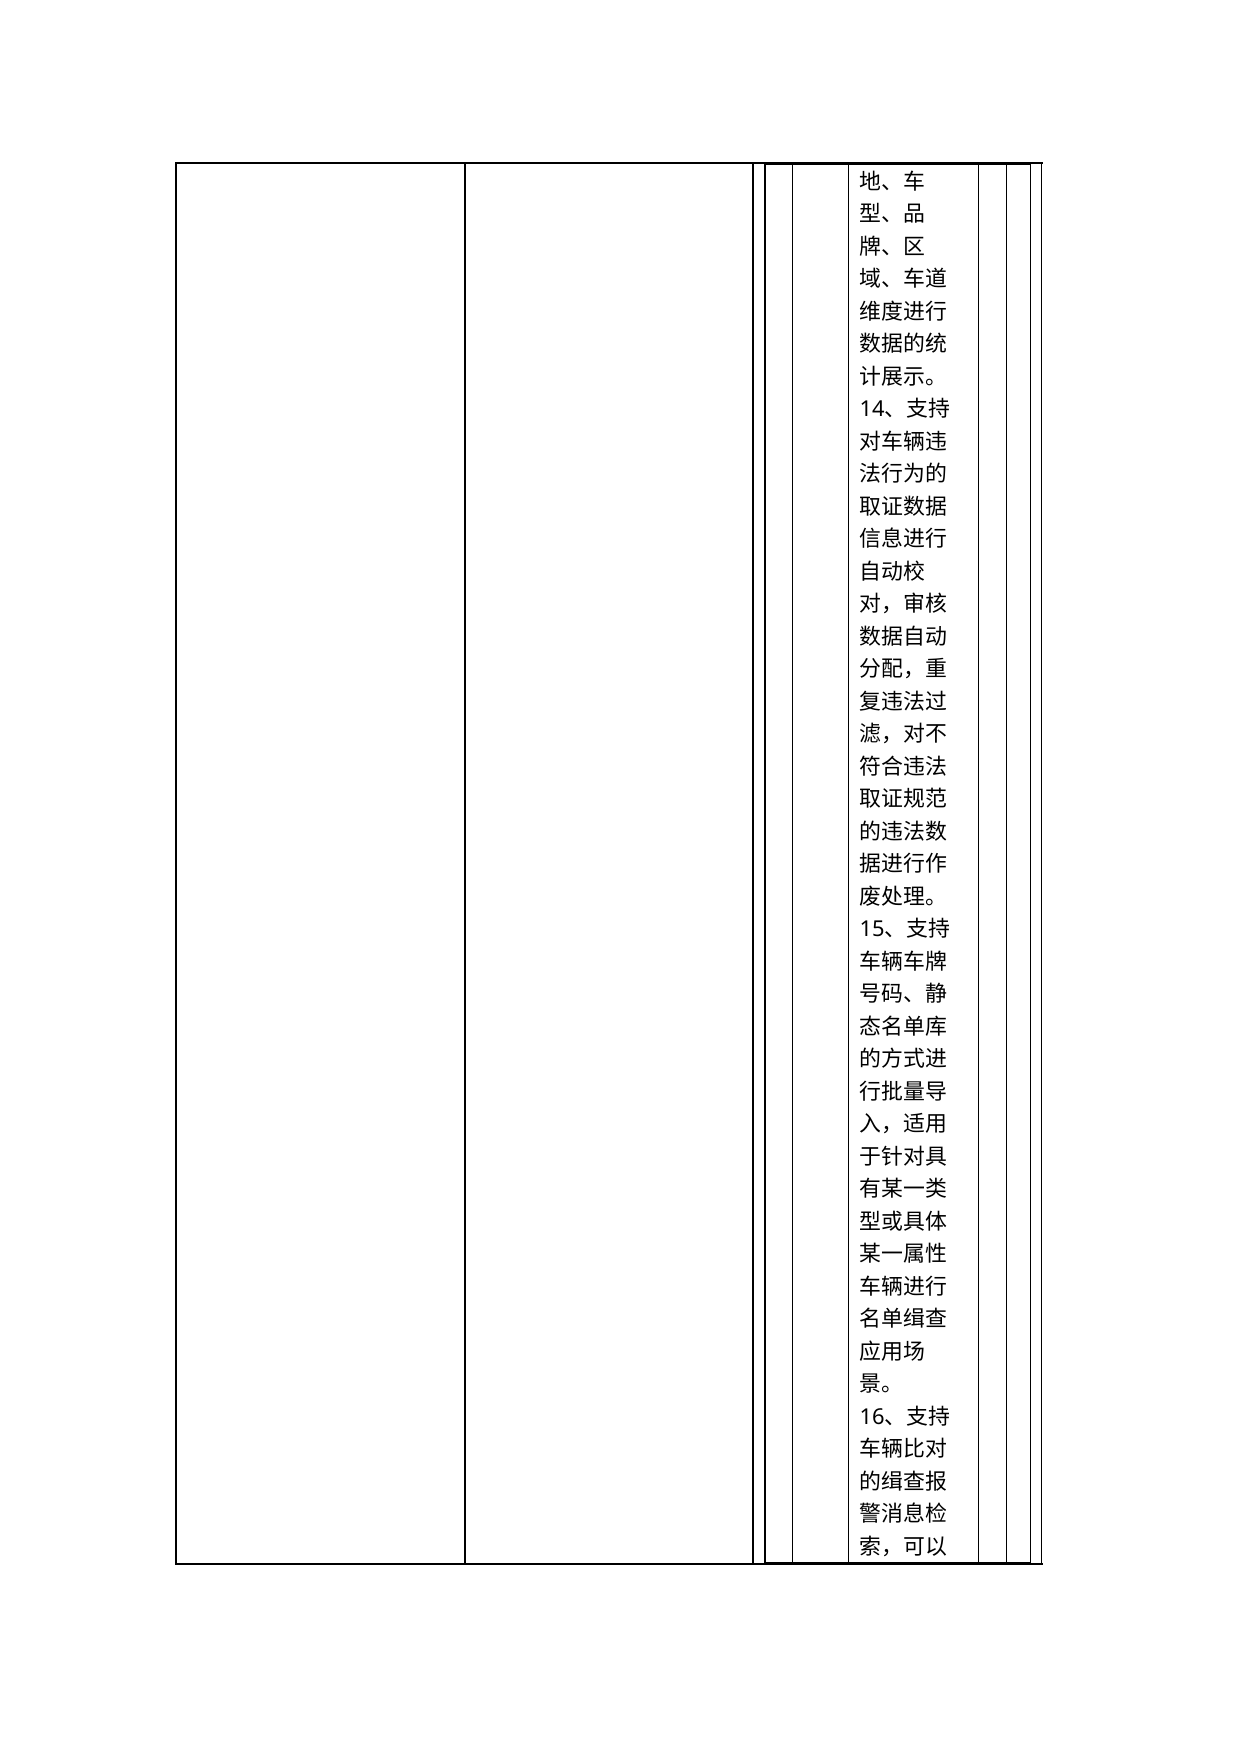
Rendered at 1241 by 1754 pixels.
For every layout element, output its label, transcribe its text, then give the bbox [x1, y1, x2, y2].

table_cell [754, 164, 764, 1563]
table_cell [979, 165, 1006, 1562]
table_cell 1 [177, 164, 464, 1563]
table_cell ▲ [466, 164, 752, 1563]
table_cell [766, 165, 792, 1562]
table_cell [1007, 165, 1030, 1562]
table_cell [849, 165, 978, 1562]
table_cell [1031, 164, 1041, 1563]
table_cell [793, 165, 848, 1562]
